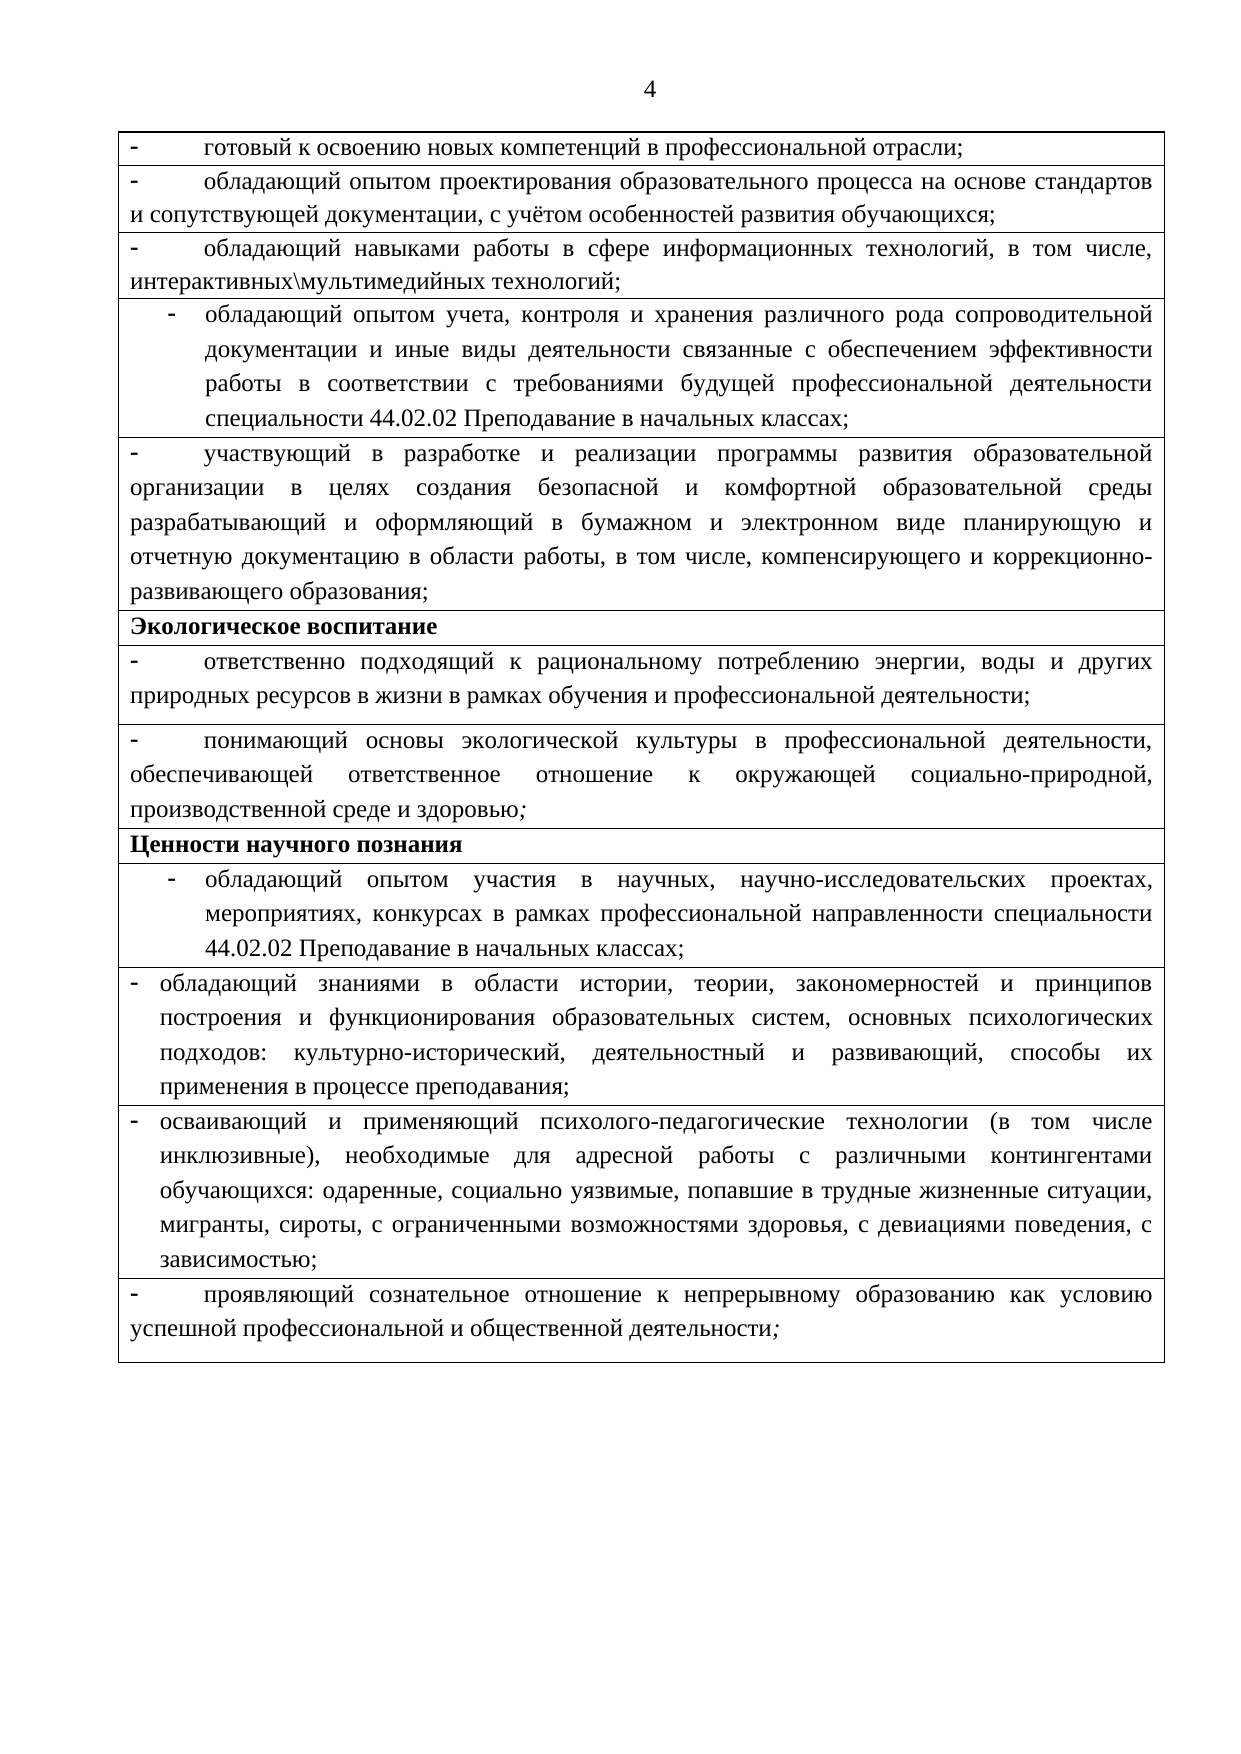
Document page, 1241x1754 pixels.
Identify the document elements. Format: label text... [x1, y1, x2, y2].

table_cell обладающий опытом участия в научных, научно-исследовательских проектах, мероприятиях, конкурсах в рамках профессиональной направленности специальности 44.02.02 Преподавание в начальных классах; [119, 864, 1164, 967]
table_cell обладающий опытом проектирования образовательного процесса на основе стандартов и сопутствующей документации, с учётом особенностей развития обучающихся; [119, 166, 1164, 232]
table_cell готовый к освоению новых компетенций в профессиональной отрасли; [119, 133, 1164, 165]
table_cell обладающий навыками работы в сфере информационных технологий, в том числе, интерактивных\мультимедийных технологий; [119, 233, 1164, 298]
table_cell Экологическое воспитание [119, 611, 1164, 645]
table_cell ответственно подходящий к рациональному потреблению энергии, воды и других природных ресурсов в жизни в рамках обучения и профессиональной деятельности; [119, 646, 1164, 724]
table_cell понимающий основы экологической культуры в профессиональной деятельности, обеспечивающей ответственное отношение к окружающей социально-природной, производственной среде и здоровью; [119, 725, 1164, 828]
table_cell проявляющий сознательное отношение к непрерывному образованию как условию успешной профессиональной и общественной деятельности; [119, 1279, 1164, 1362]
table_cell обладающий опытом учета, контроля и хранения различного рода сопроводительной документации и иные виды деятельности связанные с обеспечением эффективности работы в соответствии с требованиями будущей профессиональной деятельности специальности 44.02.02 Преподавание в начальных классах; [119, 299, 1164, 437]
table_cell участвующий в разработке и реализации программы развития образовательной организации в целях создания безопасной и комфортной образовательной среды разрабатывающий и оформляющий в бумажном и электронном виде планирующую и отчетную документацию в области работы, в том числе, компенсирующего и коррекционно-развивающего образования; [119, 438, 1164, 610]
table_cell осваивающий и применяющий психолого-педагогические технологии (в том числе инклюзивные), необходимые для адресной работы с различными контингентами обучающихся: одаренные, социально уязвимые, попавшие в трудные жизненные ситуации, мигранты, сироты, с ограниченными возможностями здоровья, с девиациями поведения, с зависимостью; [119, 1106, 1164, 1278]
table_cell обладающий знаниями в области истории, теории, закономерностей и принципов построения и функционирования образовательных систем, основных психологических подходов: культурно-исторический, деятельностный и развивающий, способы их применения в процессе преподавания; [119, 968, 1164, 1105]
table_cell Ценности научного познания [119, 829, 1164, 863]
